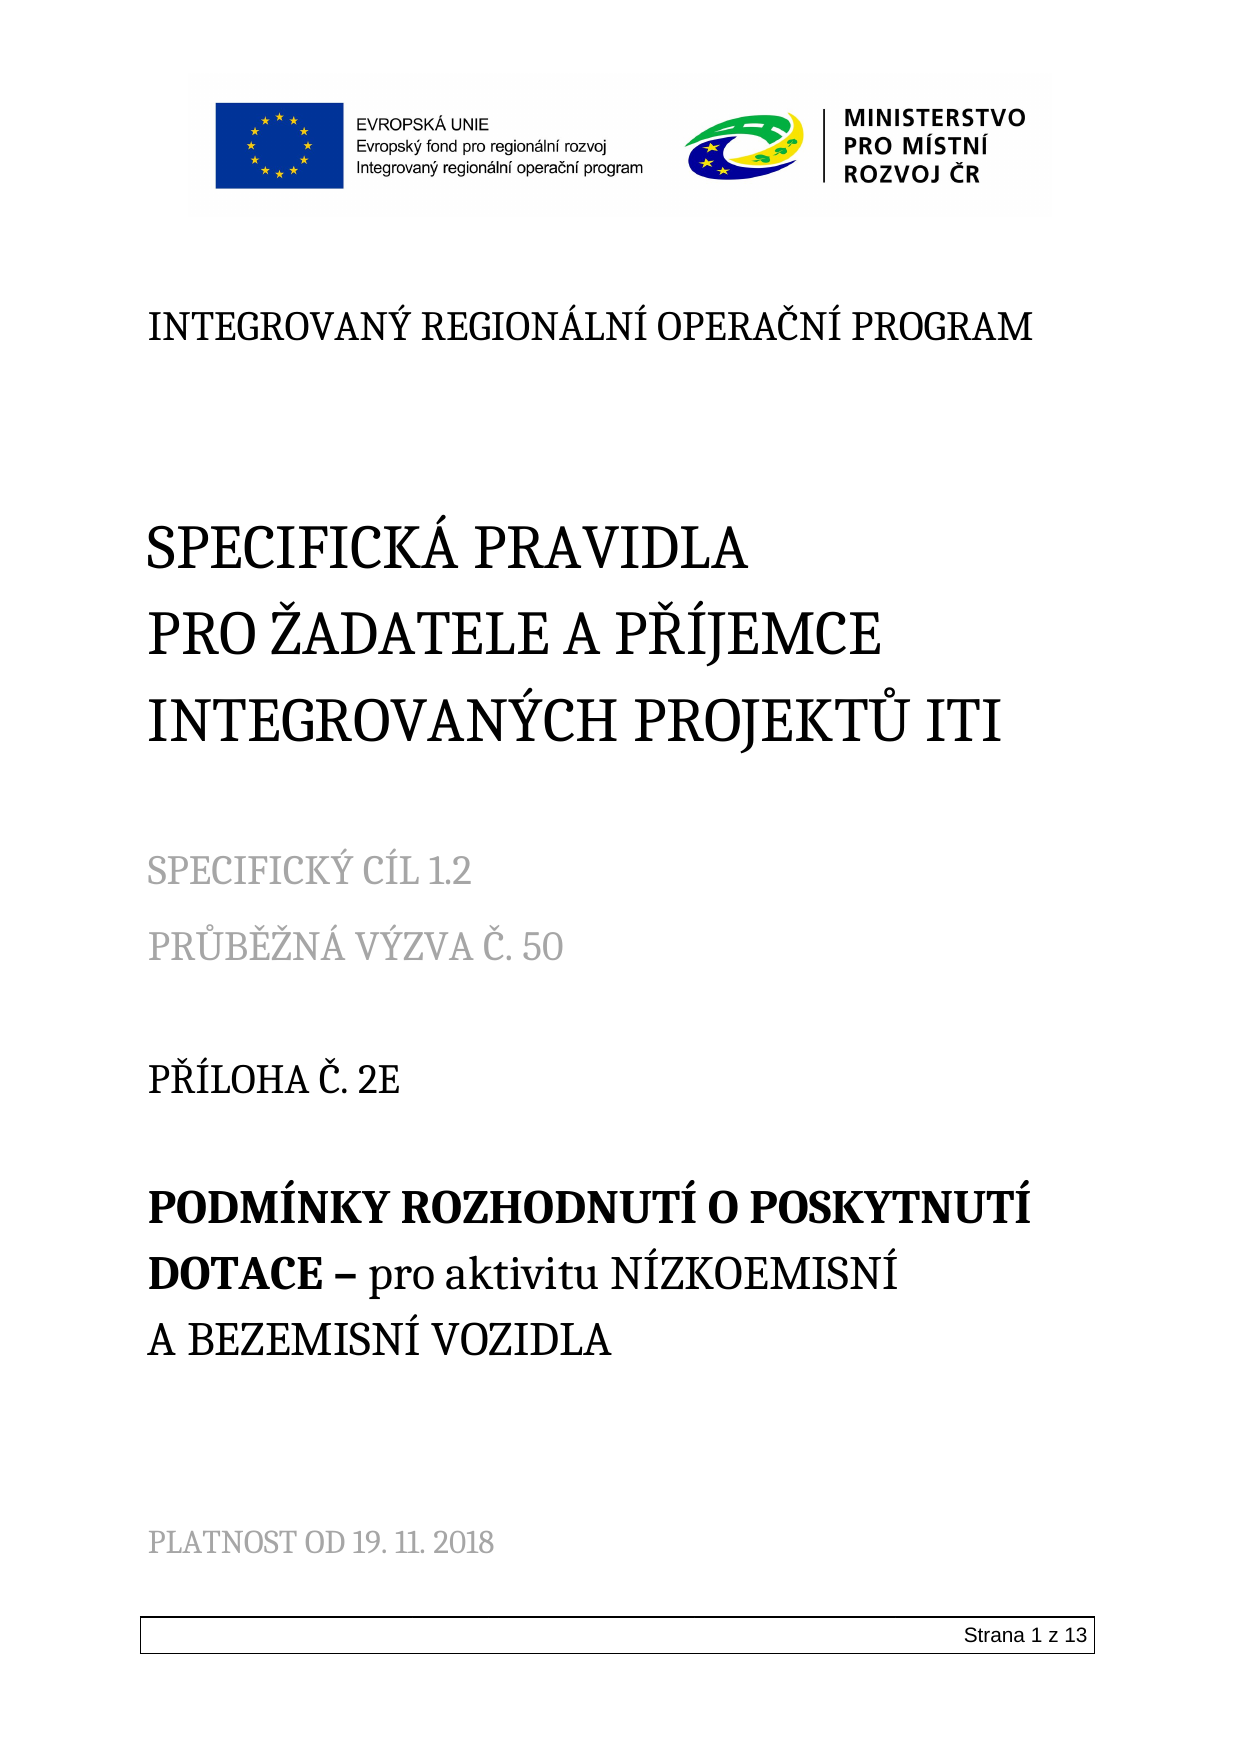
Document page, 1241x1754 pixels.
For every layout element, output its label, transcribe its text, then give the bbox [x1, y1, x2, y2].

text Podmínky Rozhodnutí o poskytnutí dotace – pro aktivitu nízkoemisní a bezemisní vozidla [148, 1180, 1092, 1367]
text PRO ŽADATELE A PŘÍJEMCE integrovaných projektů ITI [148, 598, 1092, 757]
text INTEGROVANÝ REGIONÁLNÍ OPERAČNÍ PROGRAM [148, 303, 1092, 351]
text PRŮBĚŽNÁ výzva č. 50 [148, 923, 1092, 971]
text SPECIFICKÁ PRAVIDLA [148, 512, 1092, 584]
text SPECIFICKÝ CÍL 1.2 [148, 847, 1092, 895]
text pLATNOST OD 19. 11. 2018 [148, 1523, 1092, 1562]
text PŘÍLOHA Č. 2E [148, 1056, 1092, 1104]
picture [187, 73, 1053, 217]
